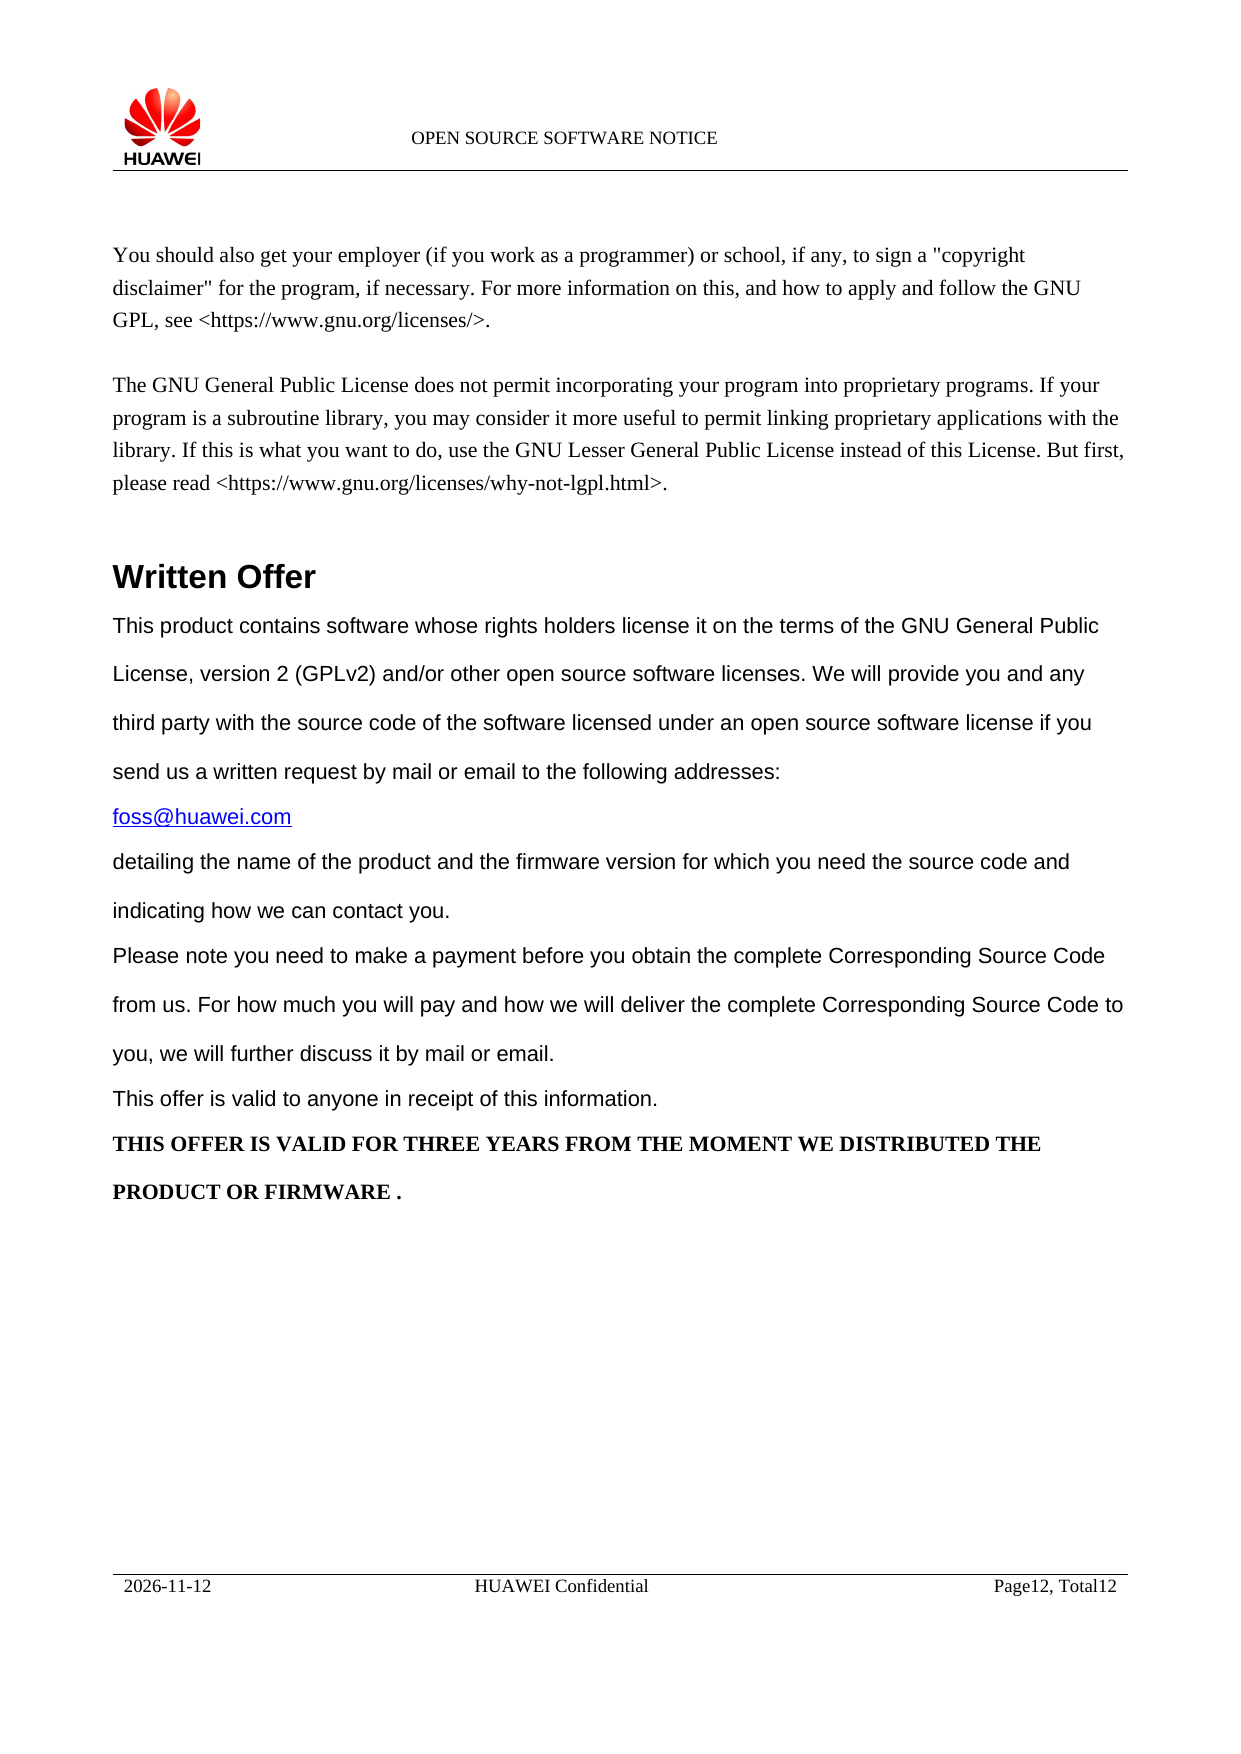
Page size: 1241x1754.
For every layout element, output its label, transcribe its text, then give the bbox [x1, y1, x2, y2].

text This offer is valid for three years from the moment we distributed the product or firmware . [112, 1127, 1128, 1208]
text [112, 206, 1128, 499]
text foss@huawei.com [112, 800, 1128, 833]
picture [124, 88, 201, 165]
text detailing the name of the product and the firmware version for which you need the source code and indicating how we can contact you. [112, 845, 1128, 927]
text This offer is valid to anyone in receipt of this information. [112, 1082, 1128, 1114]
text This product contains software whose rights holders license it on the terms of the GNU General Public License, version 2 (GPLv2) and/or other open source software licenses. We will provide you and any third party with the source code of the software licensed under an open source software license if you send us a written request by mail or email to the following addresses: [112, 609, 1128, 788]
text Please note you need to make a payment before you obtain the complete Corresponding Source Code from us. For how much you will pay and how we will deliver the complete Corresponding Source Code to you, we will further discuss it by mail or email. [112, 939, 1128, 1069]
text Written Offer [112, 544, 1128, 609]
